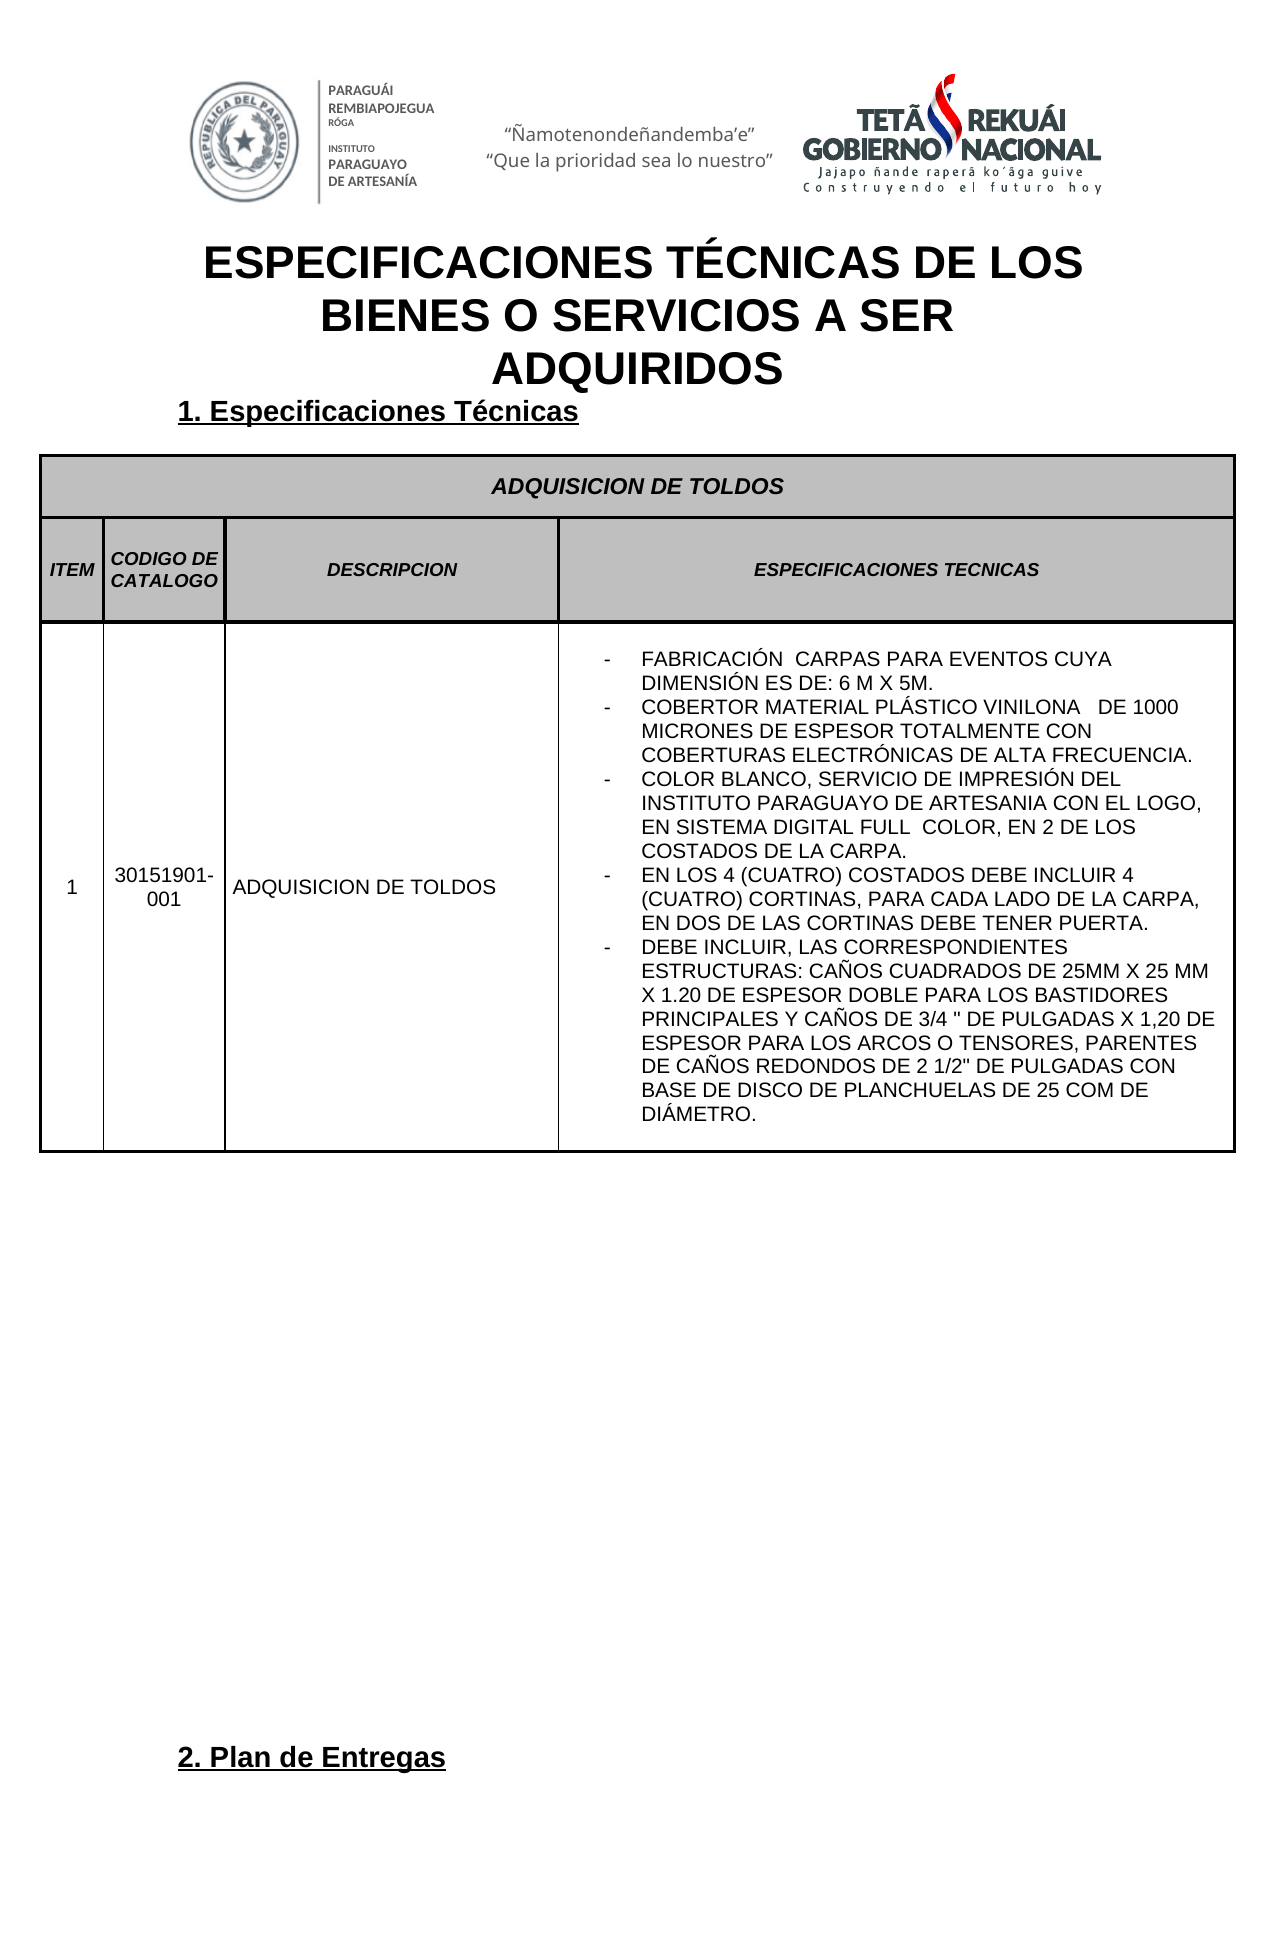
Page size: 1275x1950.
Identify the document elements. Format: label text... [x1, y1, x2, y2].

table_header ADQUISICION DE TOLDOS [42, 457, 1233, 516]
table_cell DESCRIPCION [227, 519, 557, 620]
table_cell ADQUISICION DE TOLDOS [226, 624, 558, 1150]
table_cell 1 [42, 624, 103, 1150]
picture [180, 73, 332, 208]
text 1. Especificaciones Técnicas [177, 394, 1098, 428]
table_cell CODIGO DE CATALOGO [105, 519, 223, 620]
text 2. Plan de Entregas [177, 1740, 1098, 1773]
table_cell ITEM [42, 519, 102, 620]
table_cell FABRICACIÓN CARPAS PARA EVENTOS CUYA DIMENSIÓN ES DE: 6 M X 5M. COBERTOR MATERIAL PLÁSTICO VINILONA DE 1000 MICRONES DE ESPESOR TOTALMENTE CON COBERTURAS ELECTRÓNICAS DE ALTA FRECUENCIA. COLOR BLANCO, SERVICIO DE IMPRESIÓN DEL INSTITUTO PARAGUAYO DE ARTESANIA CON EL LOGO, EN SISTEMA DIGITAL FULL COLOR, EN 2 DE LOS COSTADOS DE LA CARPA. EN LOS 4 (CUATRO) COSTADOS DEBE INCLUIR 4 (CUATRO) CORTINAS, PARA CADA LADO DE LA CARPA, EN DOS DE LAS CORTINAS DEBE TENER PUERTA. DEBE INCLUIR, LAS CORRESPONDIENTES ESTRUCTURAS: CAÑOS CUADRADOS DE 25MM X 25 MM X 1.20 DE ESPESOR DOBLE PARA LOS BASTIDORES PRINCIPALES Y CAÑOS DE 3/4 " DE PULGADAS X 1,20 DE ESPESOR PARA LOS ARCOS O TENSORES, PARENTES DE CAÑOS REDONDOS DE 2 1/2" DE PULGADAS CON BASE DE DISCO DE PLANCHUELAS DE 25 COM DE DIÁMETRO. [559, 624, 1233, 1150]
table_cell 30151901-001 [104, 624, 224, 1150]
table_cell ESPECIFICACIONES TECNICAS [560, 519, 1233, 620]
text ESPECIFICACIONES TÉCNICAS DE LOS BIENES O SERVICIOS A SER ADQUIRIDOS [177, 236, 1098, 394]
